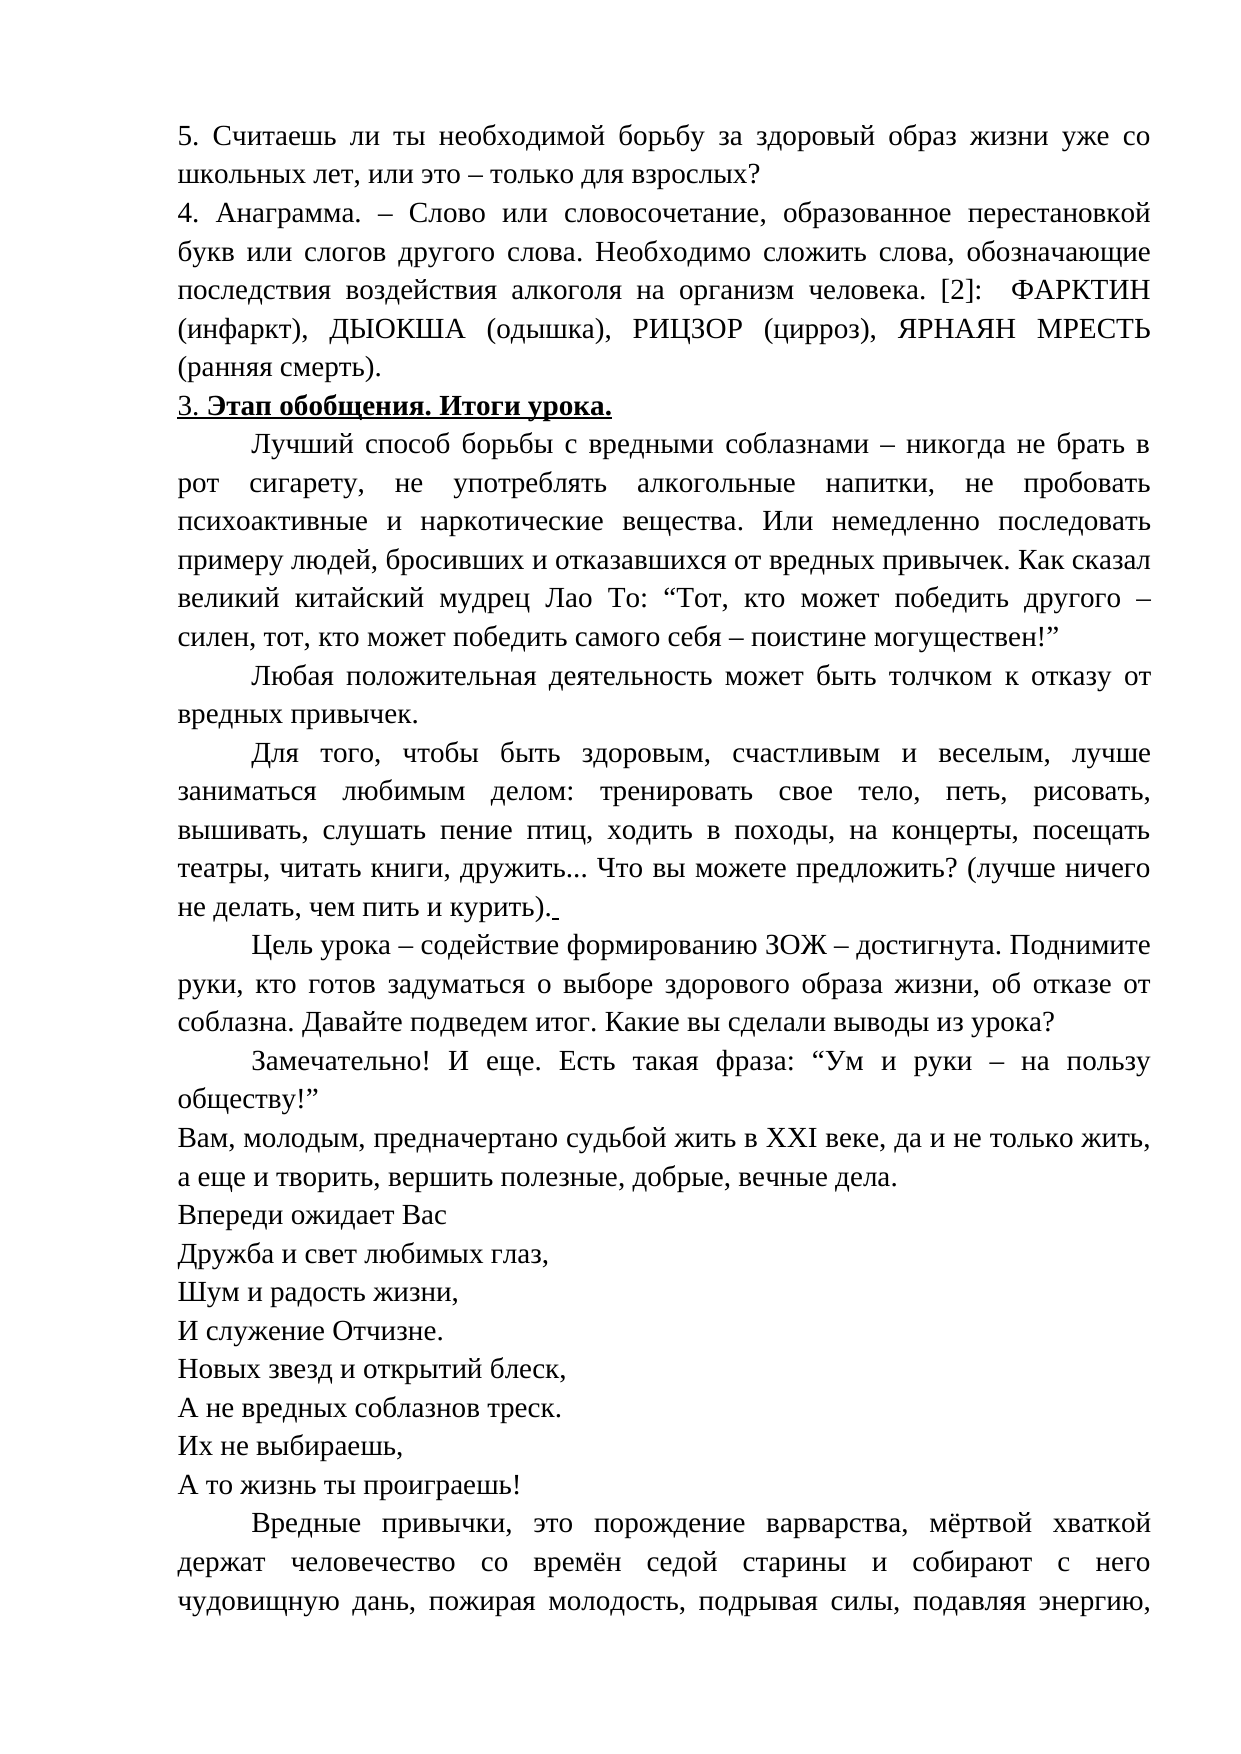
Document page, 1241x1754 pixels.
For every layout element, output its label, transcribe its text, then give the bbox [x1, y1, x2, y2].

text Вам, молодым, предначертано судьбой жить в XXI веке, да и не только жить, а еще и творить, вершить полезные, добрые, вечные дела. [177, 1120, 1152, 1192]
text Лучший способ борьбы с вредными соблазнами – никогда не брать в рот сигарету, не употреблять алкогольные напитки, не пробовать психоактивные и наркотические вещества. Или немедленно последовать примеру людей, бросивших и отказавшихся от вредных привычек. Как сказал великий китайский мудрец Лао То: “Тот, кто может победить другого – силен, тот, кто может победить самого себя – поистине могуществен!” [177, 426, 1152, 653]
text Шум и радость жизни, [177, 1274, 1152, 1308]
text Цель урока – содействие формированию ЗОЖ – достигнута. Поднимите руки, кто готов задуматься о выборе здорового образа жизни, об отказе от соблазна. Давайте подведем итог. Какие вы сделали выводы из урока? [177, 927, 1152, 1038]
text Новых звезд и открытий блеск, [177, 1351, 1152, 1385]
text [177, 1506, 1152, 1616]
text 5. Считаешь ли ты необходимой борьбу за здоровый образ жизни уже со школьных лет, или это – только для взрослых? [177, 118, 1152, 190]
text 4. Анаграмма. – Слово или словосочетание, образованное перестановкой букв или слогов другого слова. Необходимо сложить слова, обозначающие последствия воздействия алкоголя на организм человека. [2]: ФАРКТИН (инфаркт), ДЫОКША (одышка), РИЦЗОР (цирроз), ЯРНАЯН МРЕСТЬ (ранняя смерть). [177, 195, 1152, 383]
text Замечательно! И еще. Есть такая фраза: “Ум и руки – на пользу обществу!” [177, 1043, 1152, 1115]
text А то жизнь ты проиграешь! [177, 1467, 1152, 1501]
text И служение Отчизне. [177, 1313, 1152, 1346]
text 3. Этап обобщения. Итоги урока. [177, 388, 1152, 421]
text Любая положительная деятельность может быть толчком к отказу от вредных привычек. [177, 658, 1152, 730]
text А не вредных соблазнов треск. [177, 1390, 1152, 1423]
text Впереди ожидает Вас [177, 1197, 1152, 1231]
text Дружба и свет любимых глаз, [177, 1236, 1152, 1269]
text Их не выбираешь, [177, 1428, 1152, 1462]
text Для того, чтобы быть здоровым, счастливым и веселым, лучше заниматься любимым делом: тренировать свое тело, петь, рисовать, вышивать, слушать пение птиц, ходить в походы, на концерты, посещать театры, читать книги, дружить... Что вы можете предложить? (лучше ничего не делать, чем пить и курить). [177, 735, 1152, 922]
